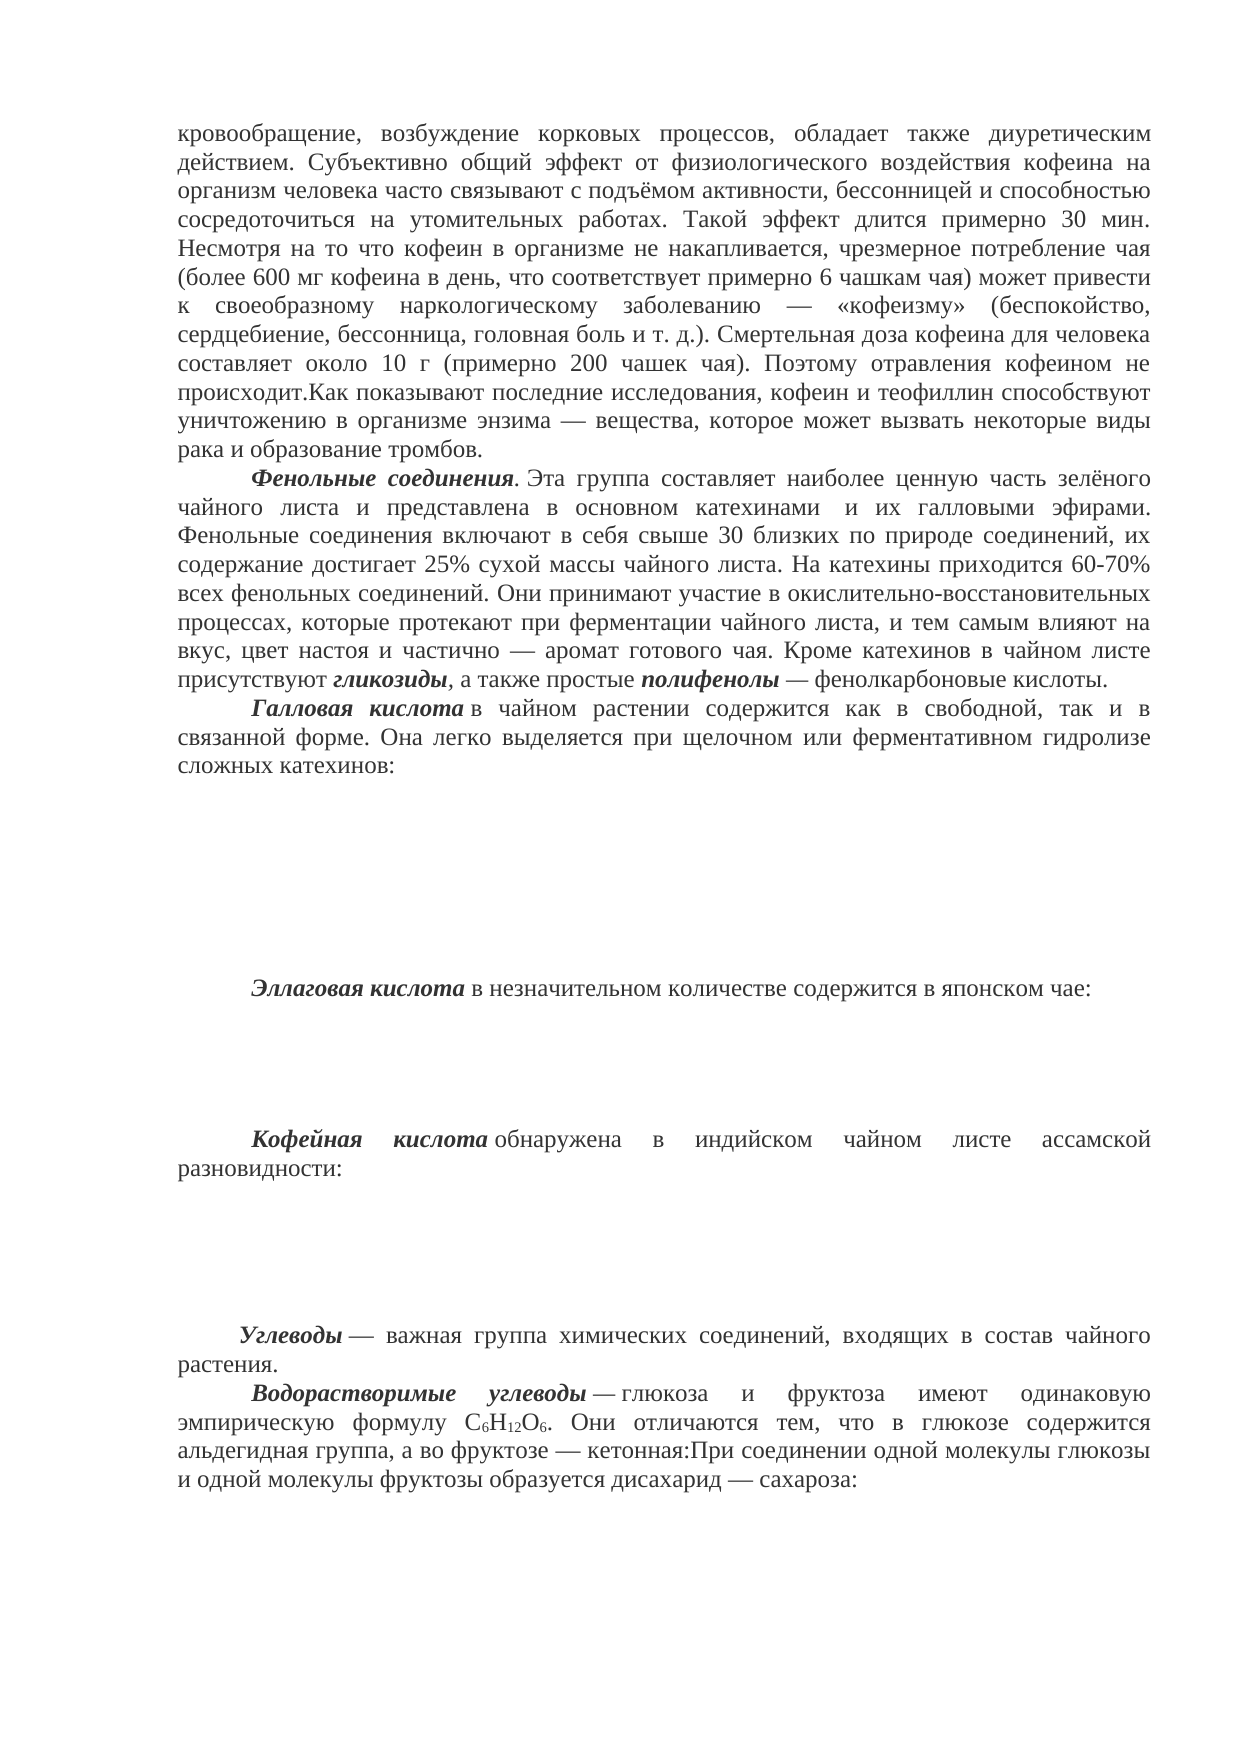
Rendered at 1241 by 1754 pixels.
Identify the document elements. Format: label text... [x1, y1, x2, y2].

text Галловая кислота в чайном растении содержится как в свободной, так и в связанной форме. Она легко выделяется при щелочном или ферментативном гидролизе сложных катехинов: [177, 693, 1152, 779]
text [177, 118, 1152, 463]
text Эллаговая кислота в незначительном количестве содержится в японском чае: [177, 973, 1152, 1002]
text Фенольные соединения. Эта группа составляет наиболее ценную часть зелёного чайного листа и представлена в основном катехинами и их галловыми эфирами. Фенольные соединения включают в себя свыше 30 близких по природе соединений, их содержание достигает 25% сухой массы чайного листа. На катехины приходится 60-70% всех фенольных соединений. Они принимают участие в окислительно-восстановительных процессах, которые протекают при ферментации чайного листа, и тем самым влияют на вкус, цвет настоя и частично — аромат готового чая. Кроме катехинов в чайном листе присутствуют гликозиды, а также простые полифенолы — фенолкарбоновые кислоты. [177, 463, 1152, 693]
text Углеводы — важная группа химических соединений, входящих в состав чайного растения. [177, 1321, 1152, 1378]
text Кофейная кислота обнаружена в индийском чайном листе ассамской разновидности: [177, 1124, 1152, 1181]
text Водорастворимые углеводы — глюкоза и фруктоза имеют одинаковую эмпирическую формулу С6H12О6. Они отличаются тем, что в глюкозе содержится альдегидная группа, а во фруктозе — кетонная:При соединении одной молекулы глюкозы и одной молекулы фруктозы образуется дисахарид — сахароза: [177, 1378, 1152, 1493]
